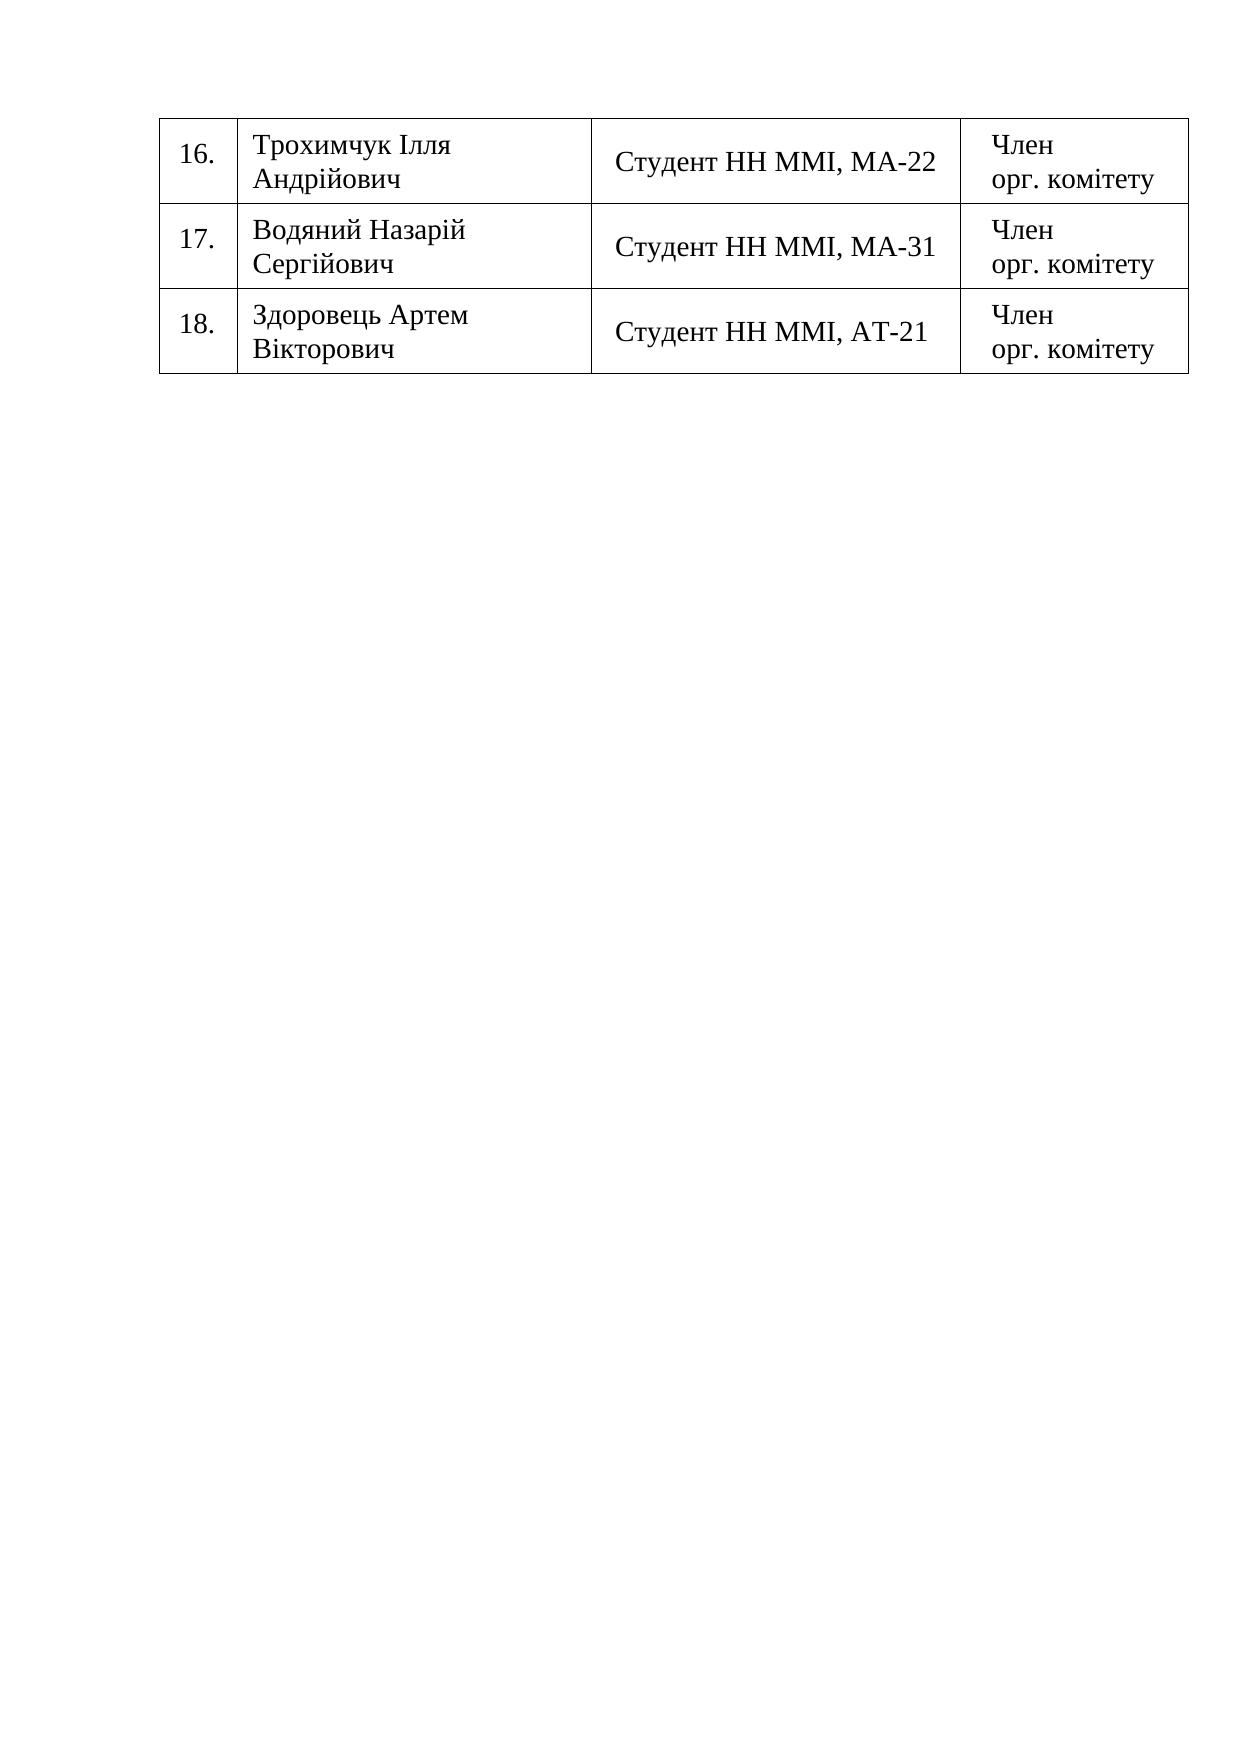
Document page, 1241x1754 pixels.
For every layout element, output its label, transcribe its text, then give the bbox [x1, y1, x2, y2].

table_cell [160, 204, 237, 288]
table_cell Здоровець Артем Вікторович [238, 289, 591, 373]
table_cell Член орг. комітету [961, 289, 1188, 373]
table_cell [160, 289, 237, 373]
table_cell Студент НН ММІ, МА-31 [592, 204, 960, 288]
table_cell Член орг. комітету [961, 204, 1188, 288]
table_cell Водяний Назарій Сергійович [238, 204, 591, 288]
table_cell Член орг. комітету [961, 119, 1188, 203]
table_cell [160, 119, 237, 203]
table_cell Трохимчук Ілля Андрійович [238, 119, 591, 203]
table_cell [592, 119, 960, 203]
table_cell Студент НН ММІ, АТ-21 [592, 289, 960, 373]
